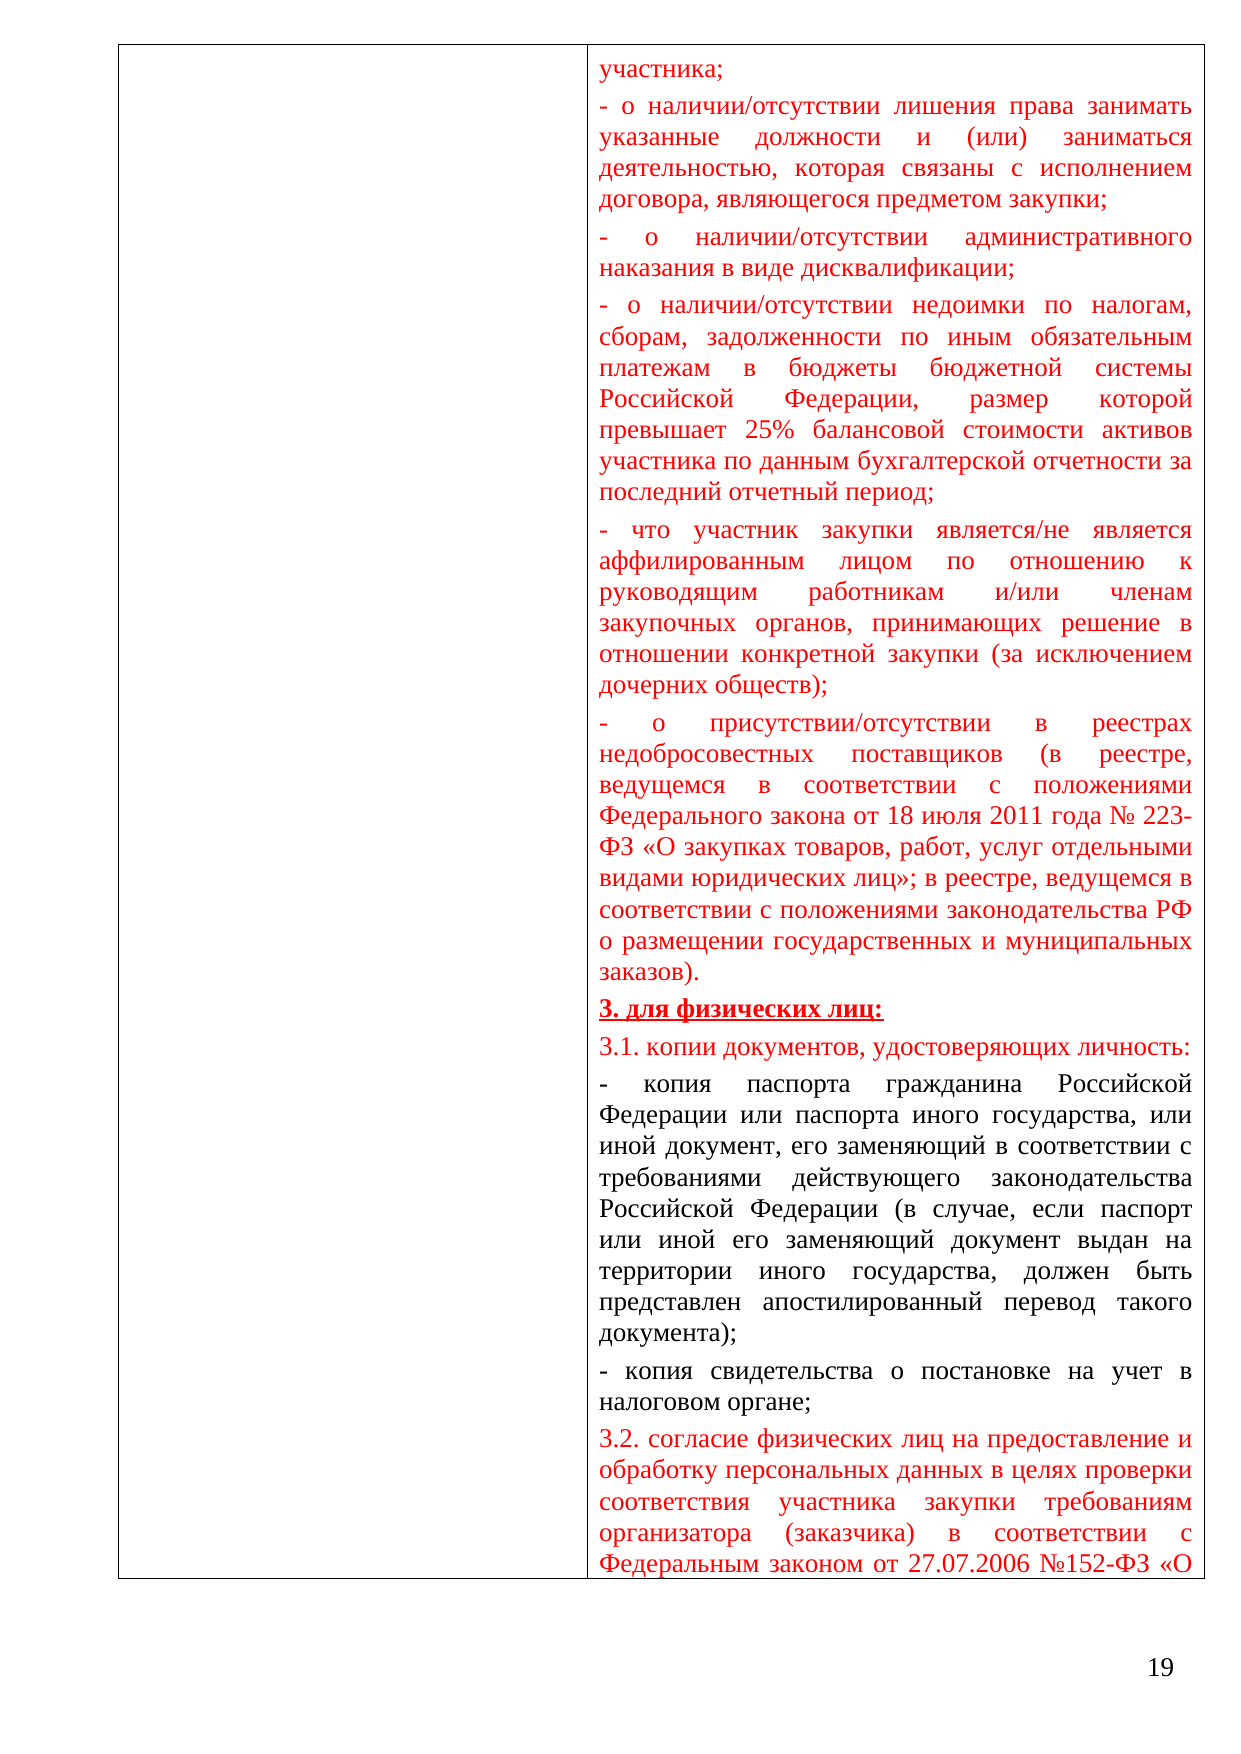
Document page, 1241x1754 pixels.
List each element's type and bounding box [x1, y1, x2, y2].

table_cell [119, 45, 587, 1578]
table_cell [588, 45, 1204, 1578]
